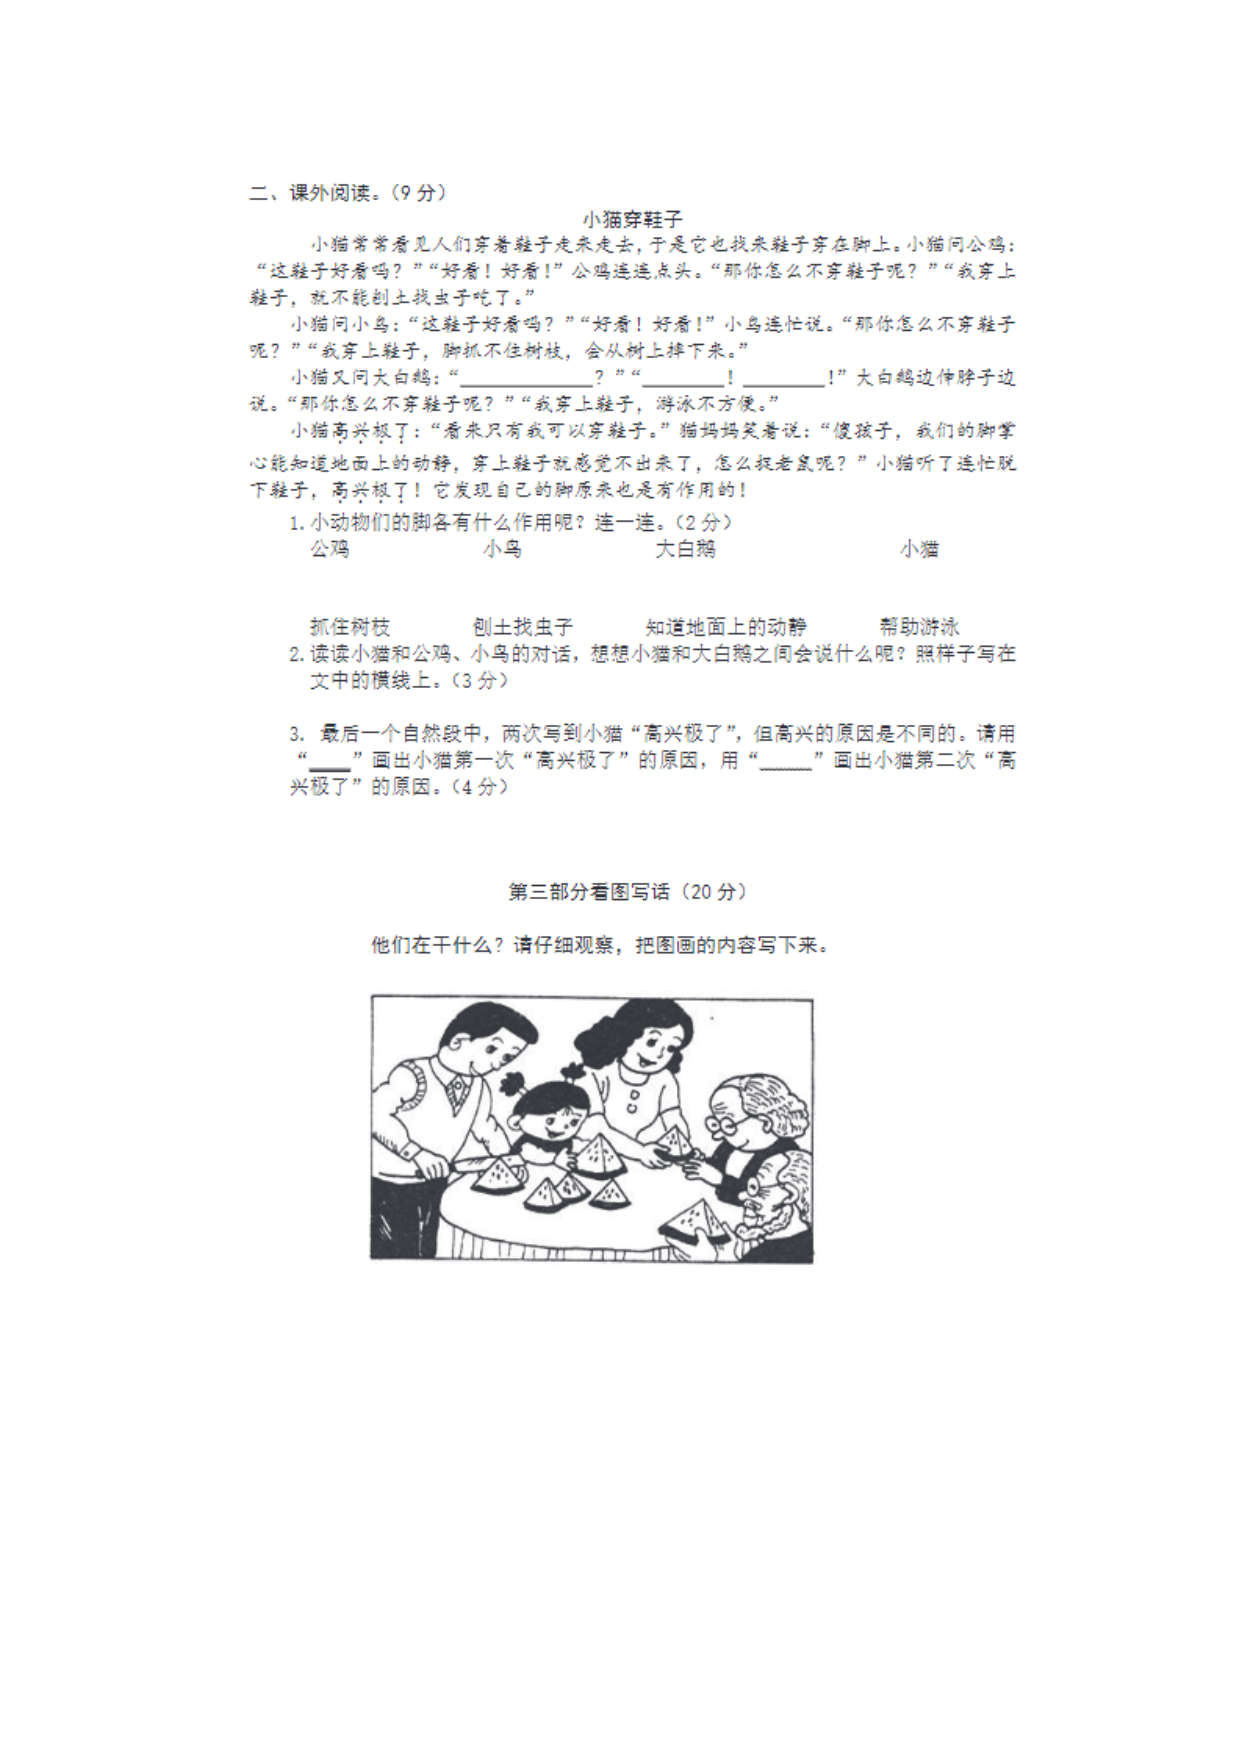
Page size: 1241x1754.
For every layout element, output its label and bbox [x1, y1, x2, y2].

picture [202, 162, 1039, 1376]
